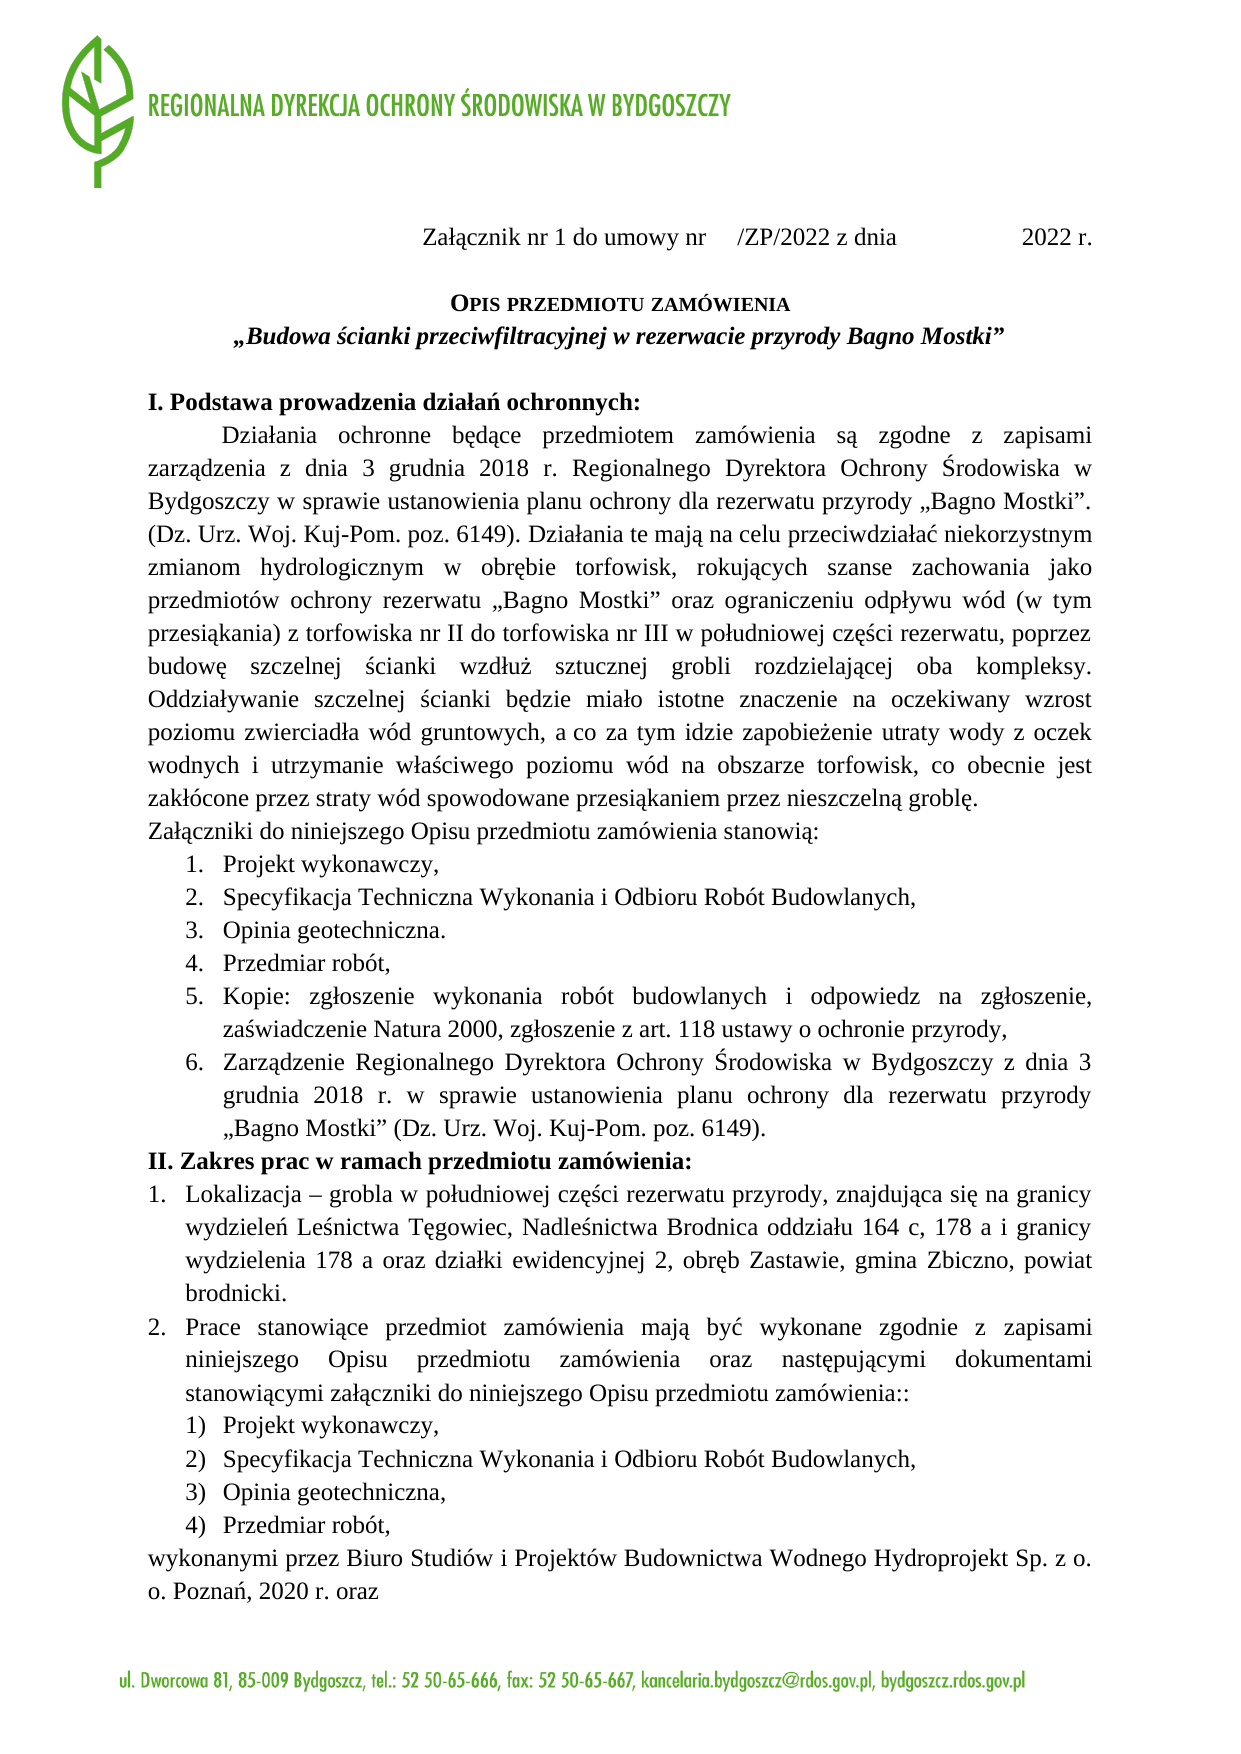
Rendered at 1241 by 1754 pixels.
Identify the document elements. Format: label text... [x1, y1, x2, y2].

list Prace stanowiące przedmiot zamówienia mają być wykonane zgodnie z zapisami niniejszego Opisu przedmiotu zamówienia oraz następującymi dokumentami stanowiącymi załączniki do niniejszego Opisu przedmiotu zamówienia:: [148, 1312, 1093, 1406]
list Lokalizacja – grobla w południowej części rezerwatu przyrody, znajdująca się na granicy wydzieleń Leśnictwa Tęgowiec, Nadleśnictwa Brodnica oddziału 164 c, 178 a i granicy wydzielenia 178 a oraz działki ewidencyjnej 2, obręb Zastawie, gmina Zbiczno, powiat brodnicki. [148, 1179, 1093, 1307]
list Specyfikacja Techniczna Wykonania i Odbioru Robót Budowlanych, [185, 1444, 1093, 1472]
list Przedmiar robót, [185, 948, 1093, 977]
list Przedmiar robót, [185, 1510, 1093, 1538]
list Specyfikacja Techniczna Wykonania i Odbioru Robót Budowlanych, [185, 882, 1093, 911]
list Opinia geotechniczna. [185, 915, 1093, 944]
text II. Zakres prac w ramach przedmiotu zamówienia: [148, 1146, 1093, 1175]
picture [103, 1655, 1049, 1713]
picture [58, 35, 864, 189]
list Projekt wykonawczy, [185, 849, 1093, 878]
text Opis przedmiotu zamówienia [148, 288, 1093, 317]
list Opinia geotechniczna, [185, 1477, 1093, 1505]
list Kopie: zgłoszenie wykonania robót budowlanych i odpowiedz na zgłoszenie, zaświadczenie Natura 2000, zgłoszenie z art. 118 ustawy o ochronie przyrody, [185, 981, 1093, 1043]
text „Budowa ścianki przeciwfiltracyjnej w rezerwacie przyrody Bagno Mostki” [148, 321, 1093, 350]
list Zarządzenie Regionalnego Dyrektora Ochrony Środowiska w Bydgoszczy z dnia 3 grudnia 2018 r. w sprawie ustanowienia planu ochrony dla rezerwatu przyrody „Bagno Mostki” (Dz. Urz. Woj. Kuj-Pom. poz. 6149). [185, 1047, 1093, 1142]
text Działania ochronne będące przedmiotem zamówienia są zgodne z zapisami zarządzenia z dnia 3 grudnia 2018 r. Regionalnego Dyrektora Ochrony Środowiska w Bydgoszczy w sprawie ustanowienia planu ochrony dla rezerwatu przyrody „Bagno Mostki”. (Dz. Urz. Woj. Kuj-Pom. poz. 6149). Działania te mają na celu przeciwdziałać niekorzystnym zmianom hydrologicznym w obrębie torfowisk, rokujących szanse zachowania jako przedmiotów ochrony rezerwatu „Bagno Mostki” oraz ograniczeniu odpływu wód (w tym przesiąkania) z torfowiska nr II do torfowiska nr III w południowej części rezerwatu, poprzez budowę szczelnej ścianki wzdłuż sztucznej grobli rozdzielającej oba kompleksy. Oddziaływanie szczelnej ścianki będzie miało istotne znaczenie na oczekiwany wzrost poziomu zwierciadła wód gruntowych, a co za tym idzie zapobieżenie utraty wody z oczek wodnych i utrzymanie właściwego poziomu wód na obszarze torfowisk, co obecnie jest zakłócone przez straty wód spowodowane przesiąkaniem przez nieszczelną groblę. [148, 420, 1093, 812]
text I. Podstawa prowadzenia działań ochronnych: [148, 387, 1093, 416]
text Załączniki do niniejszego Opisu przedmiotu zamówienia stanowią: [148, 816, 1093, 845]
text Załącznik nr 1 do umowy nr /ZP/2022 z dnia 2022 r. [148, 222, 1093, 251]
text wykonanymi przez Biuro Studiów i Projektów Budownictwa Wodnego Hydroprojekt Sp. z o. o. Poznań, 2020 r. oraz [148, 1543, 1093, 1604]
list Projekt wykonawczy, [185, 1411, 1093, 1439]
